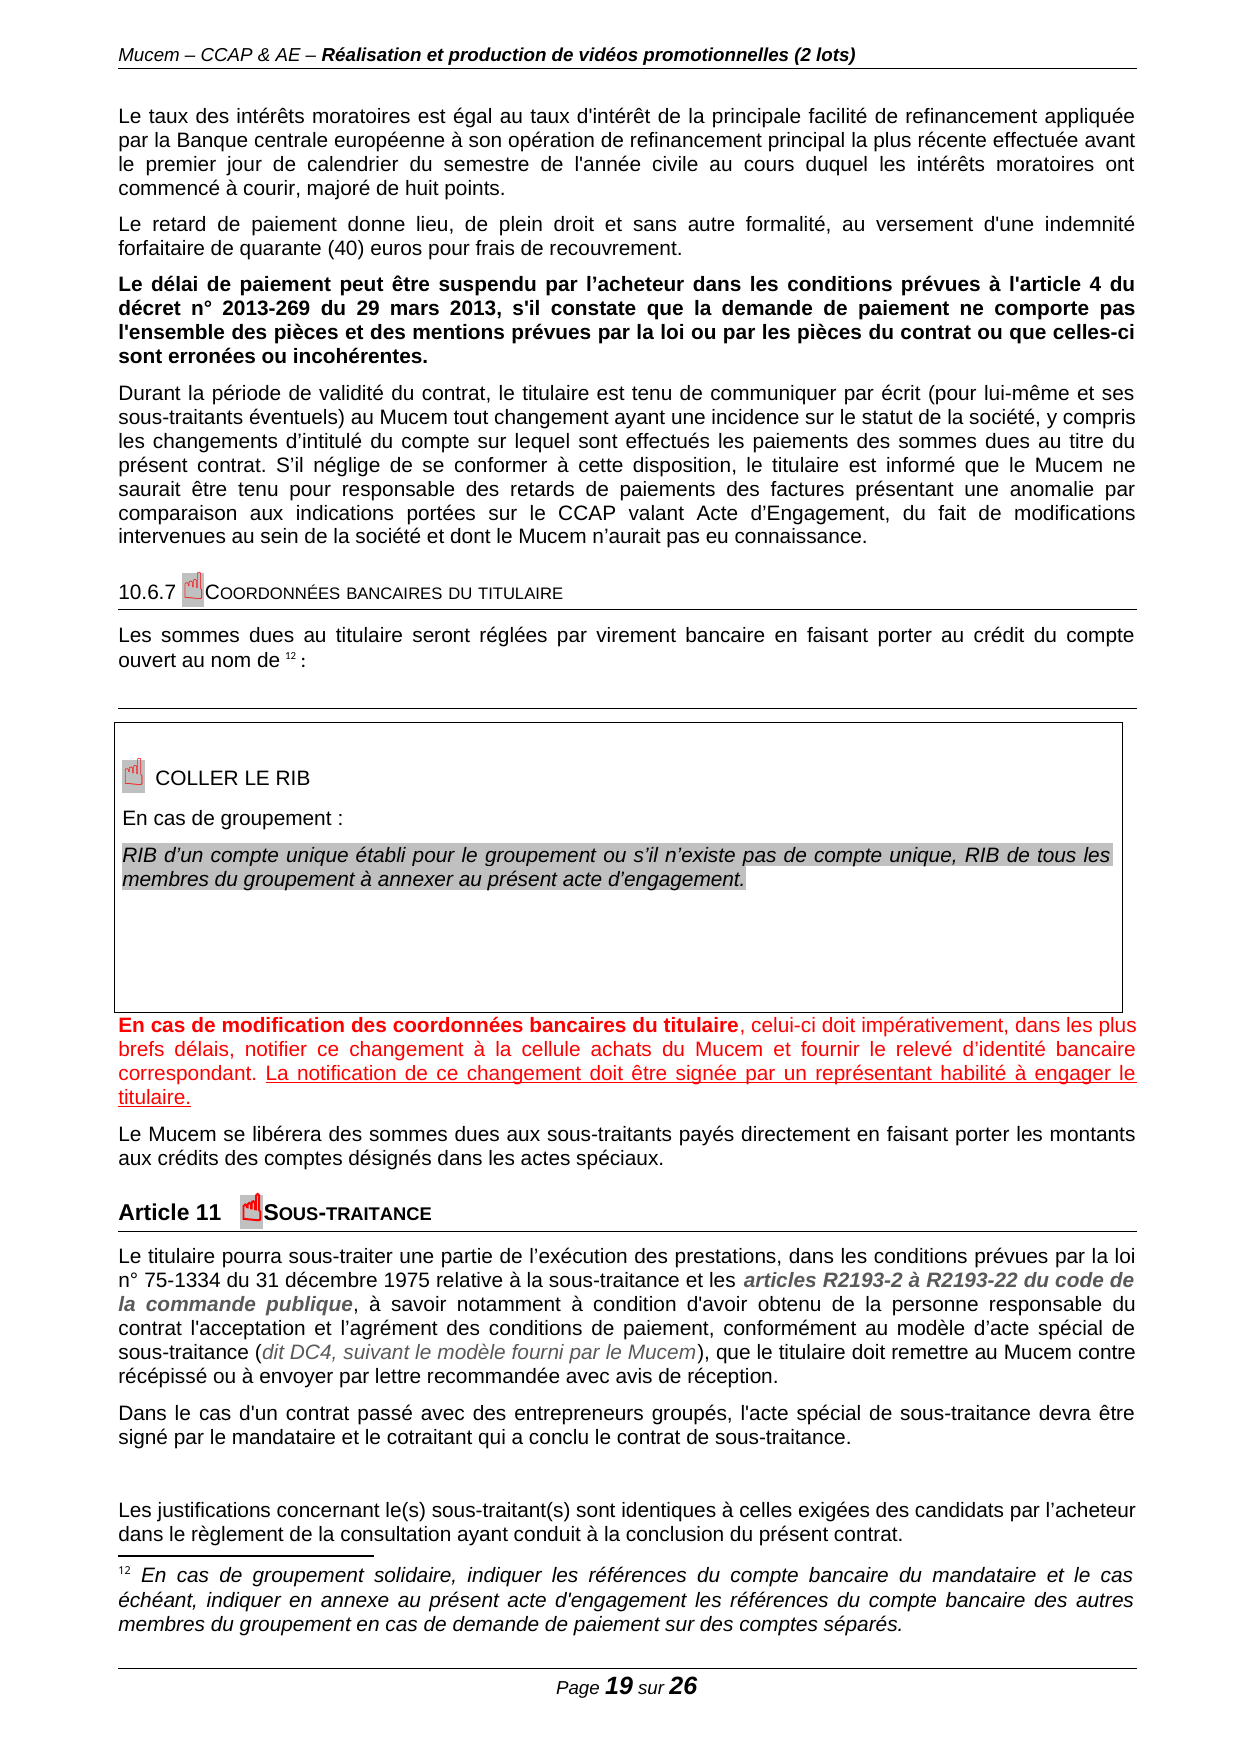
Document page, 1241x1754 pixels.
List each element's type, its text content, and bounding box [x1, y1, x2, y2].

text Durant la période de validité du contrat, le titulaire est tenu de communiquer par écrit (pour lui-même et ses sous-traitants éventuels) au Mucem tout changement ayant une incidence sur le statut de la société, y compris les changements d’intitulé du compte sur lequel sont effectués les paiements des sommes dues au titre du présent contrat. S’il néglige de se conformer à cette disposition, le titulaire est informé que le Mucem ne saurait être tenu pour responsable des retards de paiements des factures présentant une anomalie par comparaison aux indications portées sur le CCAP valant Acte d’Engagement, du fait de modifications intervenues au sein de la société et dont le Mucem n’aurait pas eu connaissance. [118, 381, 1137, 548]
text Le retard de paiement donne lieu, de plein droit et sans autre formalité, au versement d'une indemnité forfaitaire de quarante (40) euros pour frais de recouvrement. [118, 212, 1137, 260]
text En cas de modification des coordonnées bancaires du titulaire, celui-ci doit impérativement, dans les plus brefs délais, notifier ce changement à la cellule achats du Mucem et fournir le relevé d’identité bancaire correspondant. La notification de ce changement doit être signée par un représentant habilité à engager le titulaire. [118, 1013, 1137, 1109]
text Les justifications concernant le(s) sous-traitant(s) sont identiques à celles exigées des candidats par l’acheteur dans le règlement de la consultation ayant conduit à la conclusion du présent contrat. [118, 1497, 1137, 1545]
text Le délai de paiement peut être suspendu par l’acheteur dans les conditions prévues à l'article 4 du décret n° 2013-269 du 29 mars 2013, s'il constate que la demande de paiement ne comporte pas l'ensemble des pièces et des mentions prévues par la loi ou par les pièces du contrat ou que celles-ci sont erronées ou incohérentes. [118, 272, 1137, 368]
text Dans le cas d'un contrat passé avec des entrepreneurs groupés, l'acte spécial de sous-traitance devra être signé par le mandataire et le cotraitant qui a conclu le contrat de sous-traitance. [118, 1401, 1137, 1448]
table_header COLLER LE RIB En cas de groupement : RIB d’un compte unique établi pour le groupement ou s’il n’existe pas de compte unique, RIB de tous les membres du groupement à annexer au présent acte d’engagement. [115, 723, 1122, 1012]
subtitle Coordonnées bancaires du titulaire [118, 573, 1137, 609]
text Les sommes dues au titulaire seront réglées par virement bancaire en faisant porter au crédit du compte ouvert au nom de : [118, 623, 1137, 672]
text Le taux des intérêts moratoires est égal au taux d'intérêt de la principale facilité de refinancement appliquée par la Banque centrale européenne à son opération de refinancement principal la plus récente effectuée avant le premier jour de calendrier du semestre de l'année civile au cours duquel les intérêts moratoires ont commencé à courir, majoré de huit points. [118, 103, 1137, 199]
text Le titulaire pourra sous-traiter une partie de l’exécution des prestations, dans les conditions prévues par la loi n° 75-1334 du 31 décembre 1975 relative à la sous-traitance et les articles R2193-2 à R2193-22 du code de la commande publique, à savoir notamment à condition d'avoir obtenu de la personne responsable du contrat l'acceptation et l’agrément des conditions de paiement, conformément au modèle d’acte spécial de sous-traitance (dit DC4, suivant le modèle fourni par le Mucem), que le titulaire doit remettre au Mucem contre récépissé ou à envoyer par lettre recommandée avec avis de réception. [118, 1244, 1137, 1388]
subtitle Sous-traitance [118, 1194, 1137, 1231]
text Le Mucem se libérera des sommes dues aux sous-traitants payés directement en faisant porter les montants aux crédits des comptes désignés dans les actes spéciaux. [118, 1122, 1137, 1169]
